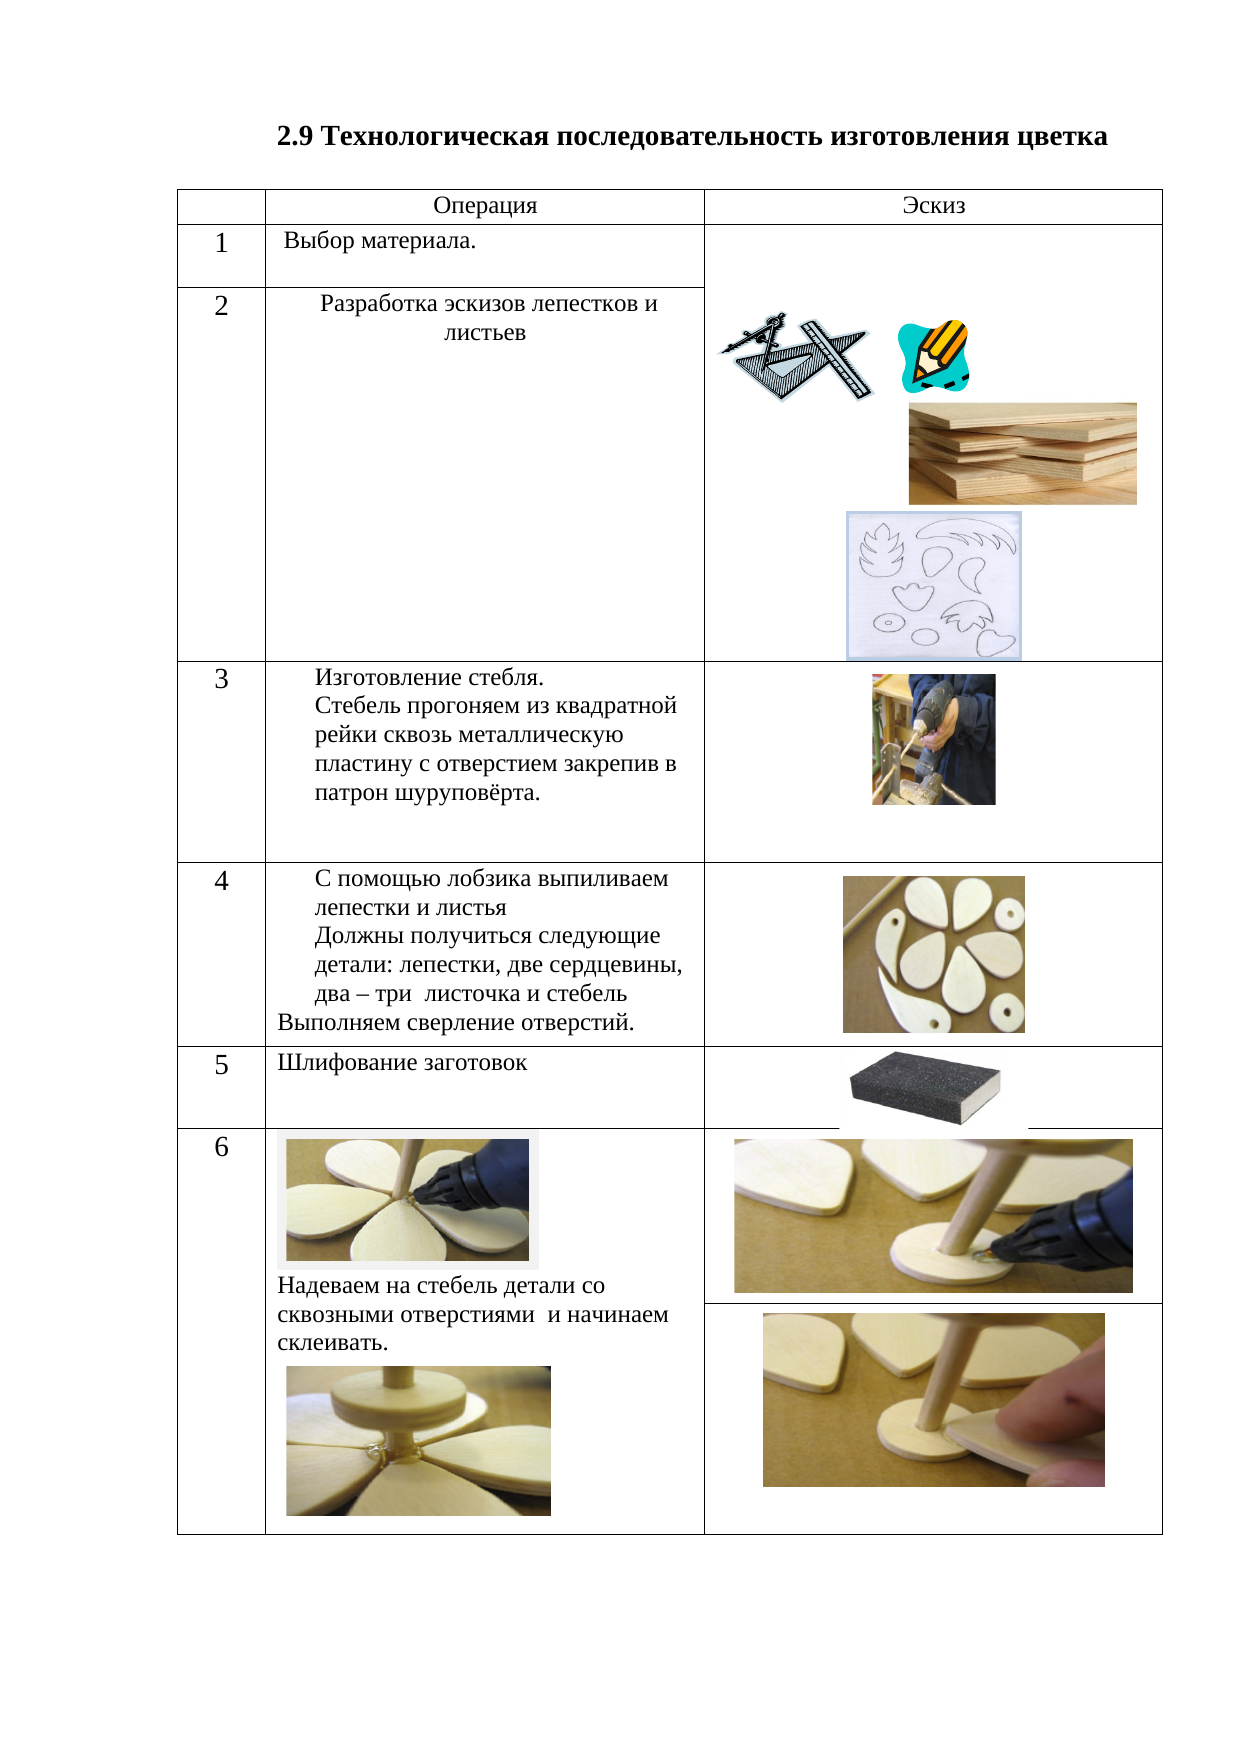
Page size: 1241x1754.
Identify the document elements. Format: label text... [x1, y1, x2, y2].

table_cell [705, 863, 830, 1046]
table_cell Надеваем на стебель детали со сквозными отверстиями и начинаем склеивать. [266, 1129, 704, 1534]
table_cell [705, 1304, 1162, 1534]
picture [286, 1139, 529, 1261]
table_cell [705, 1129, 725, 1303]
table_cell [705, 1047, 839, 1128]
picture [908, 396, 1137, 511]
table_cell 1 [178, 225, 265, 287]
table_header Операция [266, 190, 704, 224]
table_cell Шлифование заготовок [266, 1047, 704, 1128]
picture [872, 674, 996, 805]
table_cell 2 [178, 288, 265, 661]
table_cell [1143, 1129, 1162, 1303]
table_cell 4 [178, 863, 265, 1046]
table_cell 5 [178, 1047, 265, 1128]
table_cell Выбор материала. [266, 225, 704, 287]
table_cell Изготовление стебля. Стебель прогоняем из квадратной рейки сквозь металлическую пластину с отверстием закрепив в патрон шуруповёрта. [266, 662, 704, 862]
table_cell С помощью лобзика выпиливаем лепестки и листья Должны получиться следующие детали: лепестки, две сердцевины, два – три листочка и стебель Выполняем сверление отверстий. [266, 863, 704, 1046]
picture [849, 514, 1019, 657]
picture [286, 1366, 551, 1516]
table_cell 3 [178, 662, 265, 862]
table_cell [705, 662, 1162, 862]
table_cell [1029, 1047, 1162, 1128]
table_cell Разработка эскизов лепестков и листьев [266, 288, 704, 661]
picture [843, 876, 1025, 1033]
picture [734, 1139, 1133, 1293]
picture [839, 1047, 1029, 1129]
text 2.9 Технологическая последовательность изготовления цветка [177, 118, 1152, 152]
table_cell 6 [178, 1129, 265, 1534]
table_cell [1038, 863, 1162, 1046]
picture [763, 1313, 1105, 1487]
table_header [178, 190, 265, 224]
table_header Эскиз [705, 190, 1162, 224]
table_cell [705, 225, 1162, 661]
